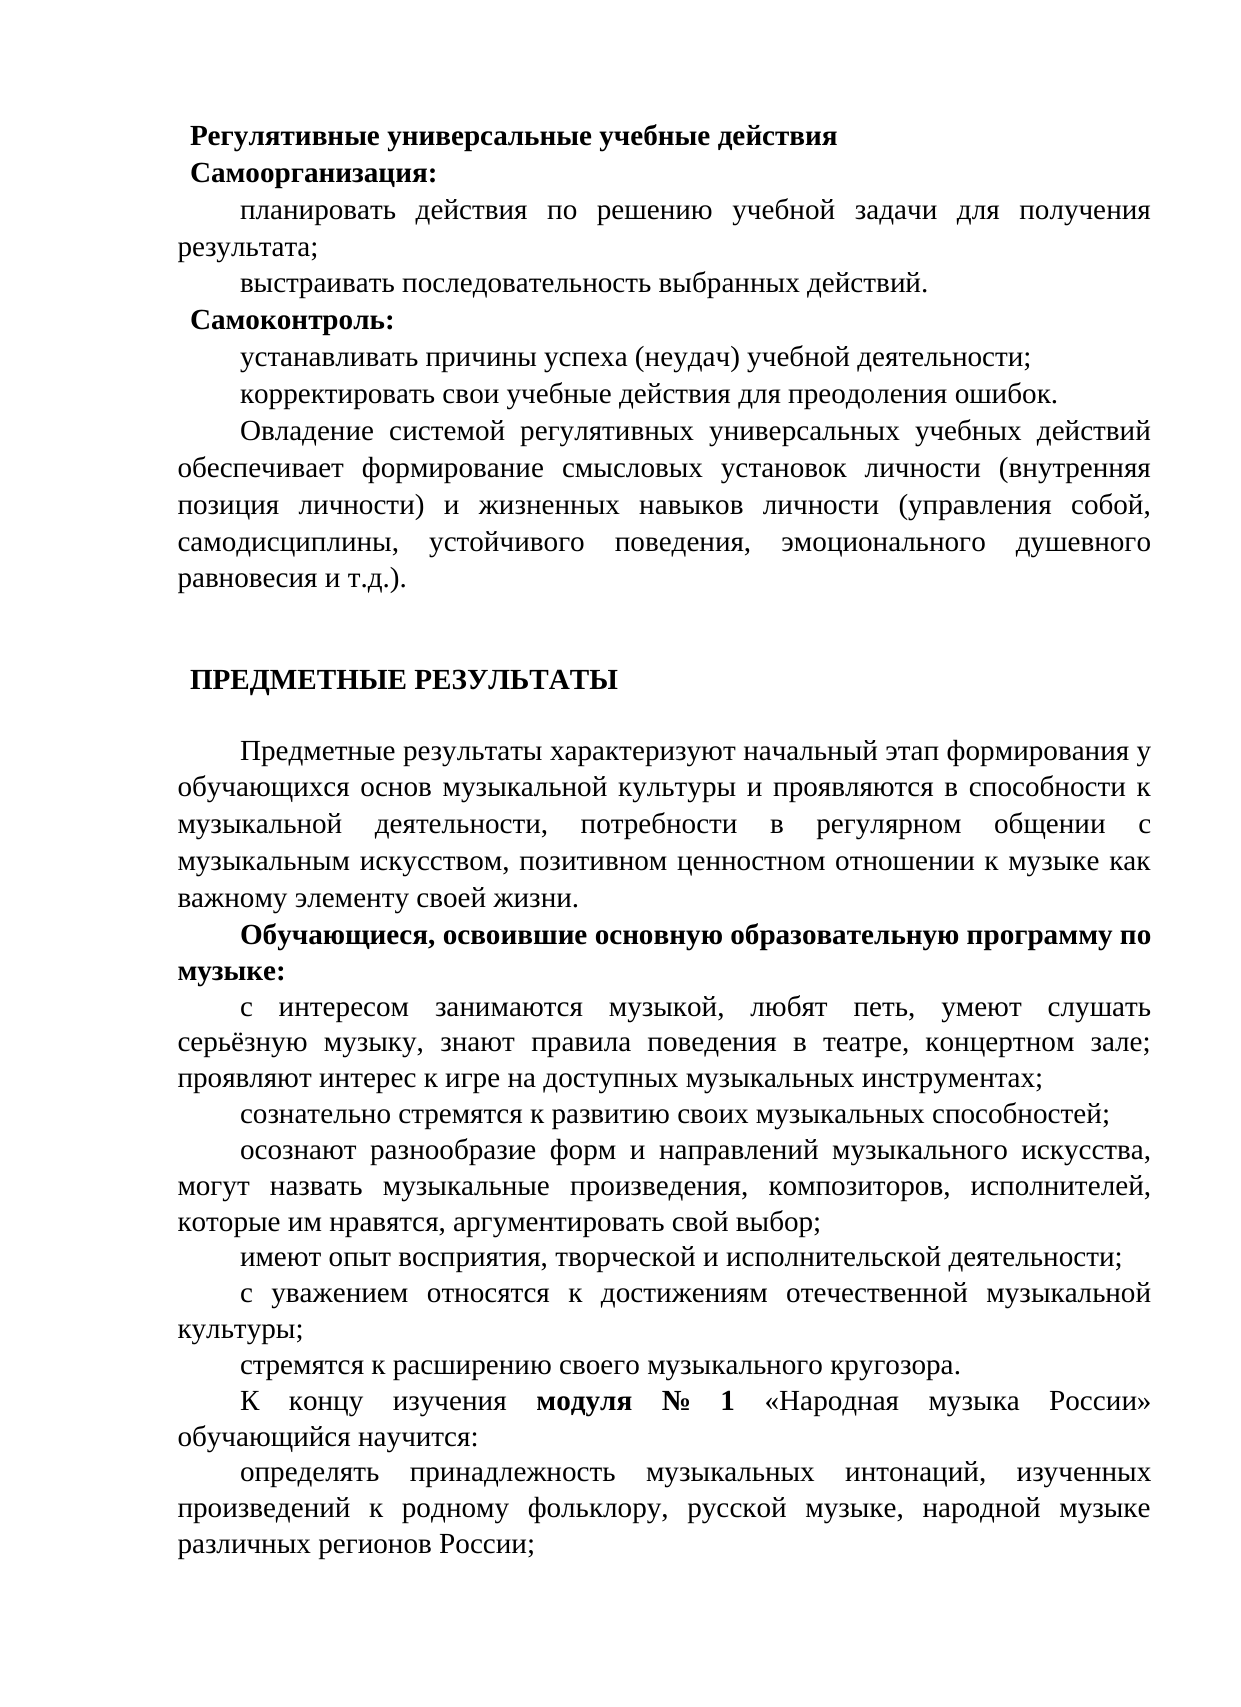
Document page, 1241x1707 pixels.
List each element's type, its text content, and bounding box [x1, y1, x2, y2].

text устанавливать причины успеха (неудач) учебной деятельности; [177, 339, 1152, 373]
text сознательно стремятся к развитию своих музыкальных способностей; [177, 1096, 1152, 1130]
text Регулятивные универсальные учебные действия [190, 118, 1152, 152]
text имеют опыт восприятия, творческой и исполнительской деятельности; [177, 1239, 1152, 1273]
text Овладение системой регулятивных универсальных учебных действий обеспечивает формирование смысловых установок личности (внутренняя позиция личности) и жизненных навыков личности (управления собой, самодисциплины, устойчивого поведения, эмоционального душевного равновесия и т.д.). [177, 413, 1152, 594]
text выстраивать последовательность выбранных действий. [177, 266, 1152, 299]
text стремятся к расширению своего музыкального кругозора. [177, 1347, 1152, 1381]
text Самоконтроль: [190, 302, 1152, 336]
text с интересом занимаются музыкой, любят петь, умеют слушать серьёзную музыку, знают правила поведения в театре, концертном зале; проявляют интерес к игре на доступных музыкальных инструментах; [177, 989, 1152, 1094]
text планировать действия по решению учебной задачи для получения результата; [177, 192, 1152, 262]
text осознают разнообразие форм и направлений музыкального искусства, могут назвать музыкальные произведения, композиторов, исполнителей, которые им нравятся, аргументировать свой выбор; [177, 1132, 1152, 1237]
text корректировать свои учебные действия для преодоления ошибок. [177, 376, 1152, 410]
text ПРЕДМЕТНЫЕ РЕЗУЛЬТАТЫ [190, 662, 1152, 695]
text Самоорганизация: [190, 155, 1152, 188]
text Предметные результаты характеризуют начальный этап формирования у обучающихся основ музыкальной культуры и проявляются в способности к музыкальной деятельности, потребности в регулярном общении с музыкальным искусством, позитивном ценностном отношении к музыке как важному элементу своей жизни. [177, 733, 1152, 914]
text с уважением относятся к достижениям отечественной музыкальной культуры; [177, 1275, 1152, 1345]
text определять принадлежность музыкальных интонаций, изученных произведений к родному фольклору, русской музыке, народной музыке различных регионов России; [177, 1454, 1152, 1560]
text Обучающиеся, освоившие основную образовательную программу по музыке: [177, 917, 1152, 986]
text К концу изучения модуля № 1 «Народная музыка России» обучающийся научится: [177, 1383, 1152, 1452]
